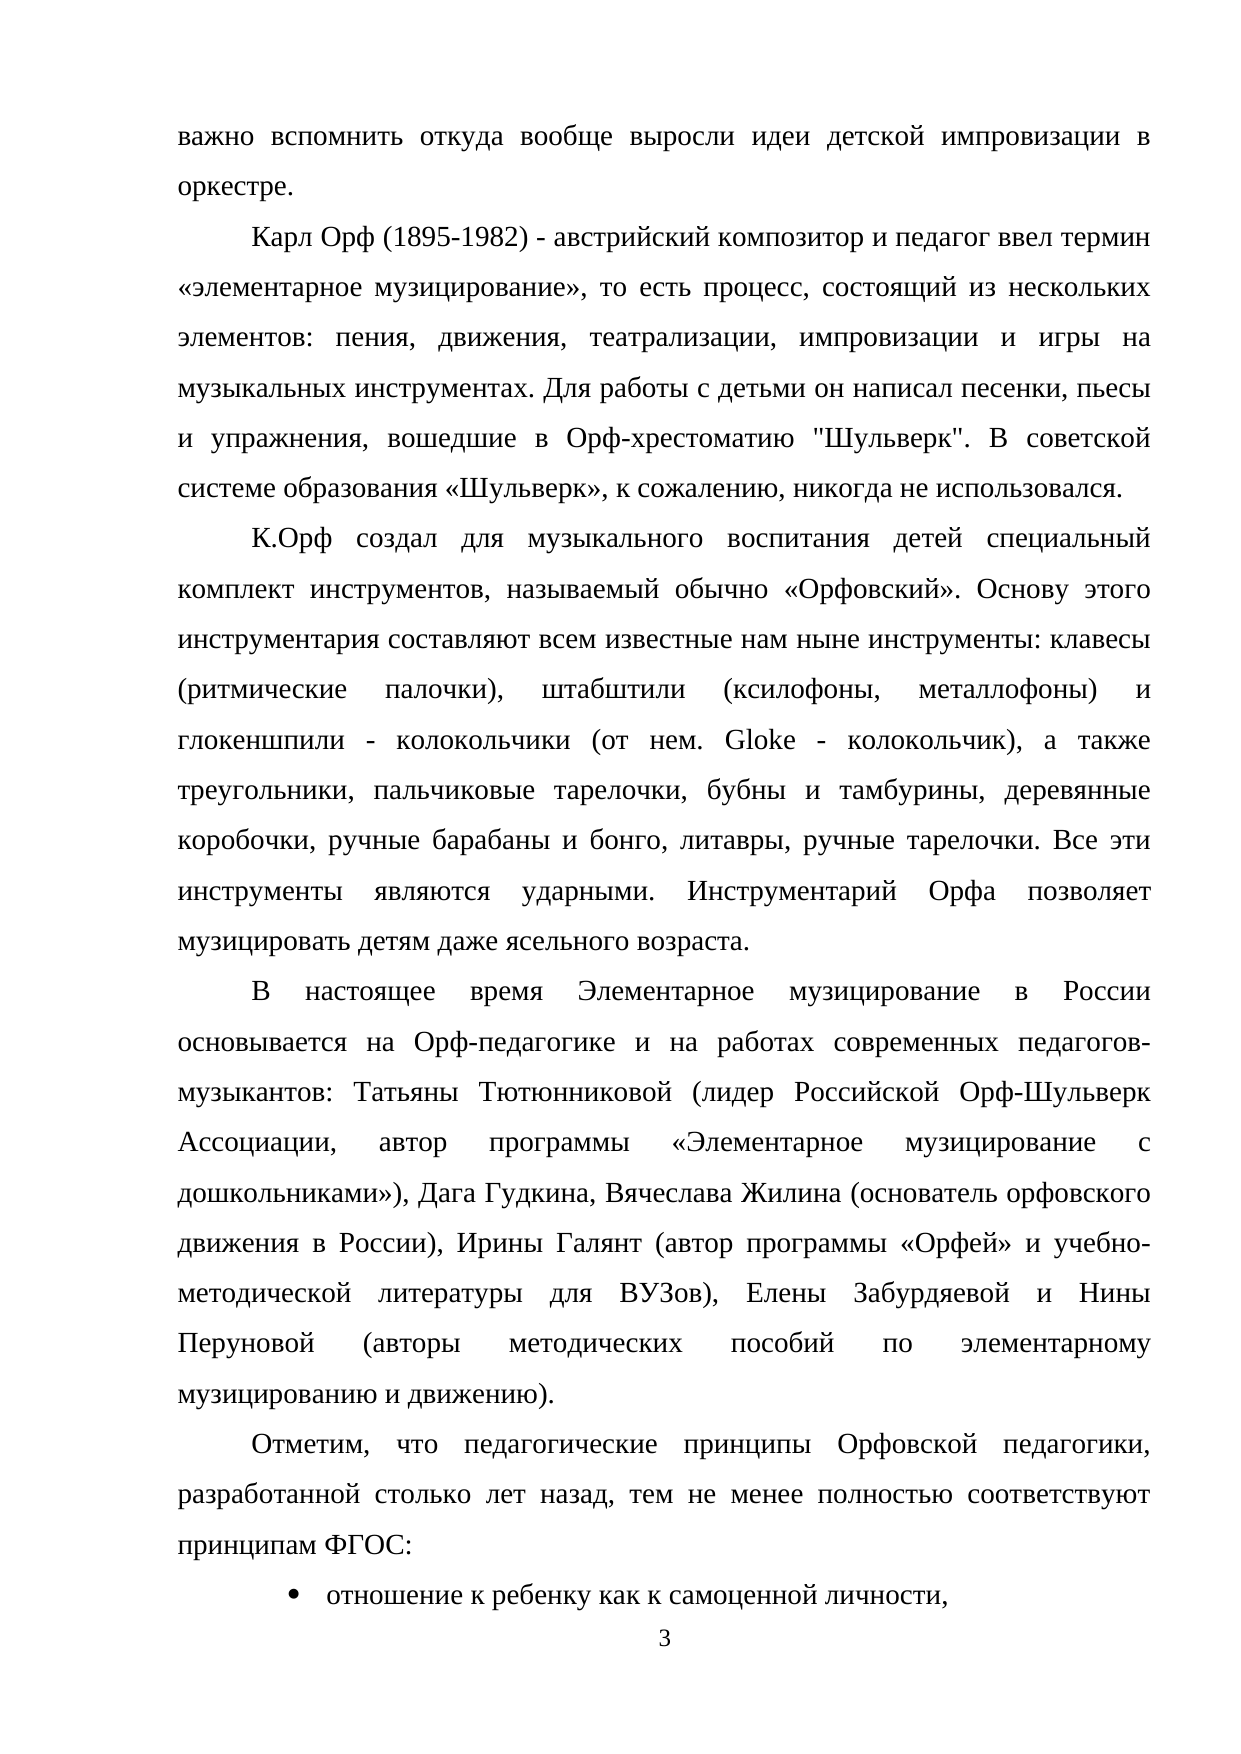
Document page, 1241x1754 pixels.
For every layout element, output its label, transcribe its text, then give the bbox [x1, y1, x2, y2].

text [177, 118, 1152, 202]
text Отметим, что педагогические принципы Орфовской педагогики, разработанной столько лет назад, тем не менее полностью соответствуют принципам ФГОС: [177, 1426, 1152, 1560]
text К.Орф создал для музыкального воспитания детей специальный комплект инструментов, называемый обычно «Орфовский». Основу этого инструментария составляют всем известные нам ныне инструменты: клавесы (ритмические палочки), штабштили (ксилофоны, металлофоны) и глокеншпили - колокольчики (от нем. Gloke - колокольчик), а также треугольники, пальчиковые тарелочки, бубны и тамбурины, деревянные коробочки, ручные барабаны и бонго, литавры, ручные тарелочки. Все эти инструменты являются ударными. Инструментарий Орфа позволяет музицировать детям даже ясельного возраста. [177, 521, 1152, 957]
list отношение к ребенку как к самоценной личности, [288, 1577, 1152, 1611]
text В настоящее время Элементарное музицирование в России основывается на Орф-педагогике и на работах современных педагогов-музыкантов: Татьяны Тютюнниковой (лидер Российской Орф-Шульверк Ассоциации, автор программы «Элементарное музицирование с дошкольниками»), Дага Гудкина, Вячеслава Жилина (основатель орфовского движения в России), Ирины Галянт (автор программы «Орфей» и учебно-методической литературы для ВУЗов), Елены Забурдяевой и Нины Перуновой (авторы методических пособий по элементарному музицированию и движению). [177, 973, 1152, 1409]
text Карл Орф (1895-1982) - австрийский композитор и педагог ввел термин «элементарное музицирование», то есть процесс, состоящий из нескольких элементов: пения, движения, театрализации, импровизации и игры на музыкальных инструментах. Для работы с детьми он написал песенки, пьесы и упражнения, вошедшие в Орф-хрестоматию "Шульверк". В советской системе образования «Шульверк», к сожалению, никогда не использовался. [177, 219, 1152, 504]
